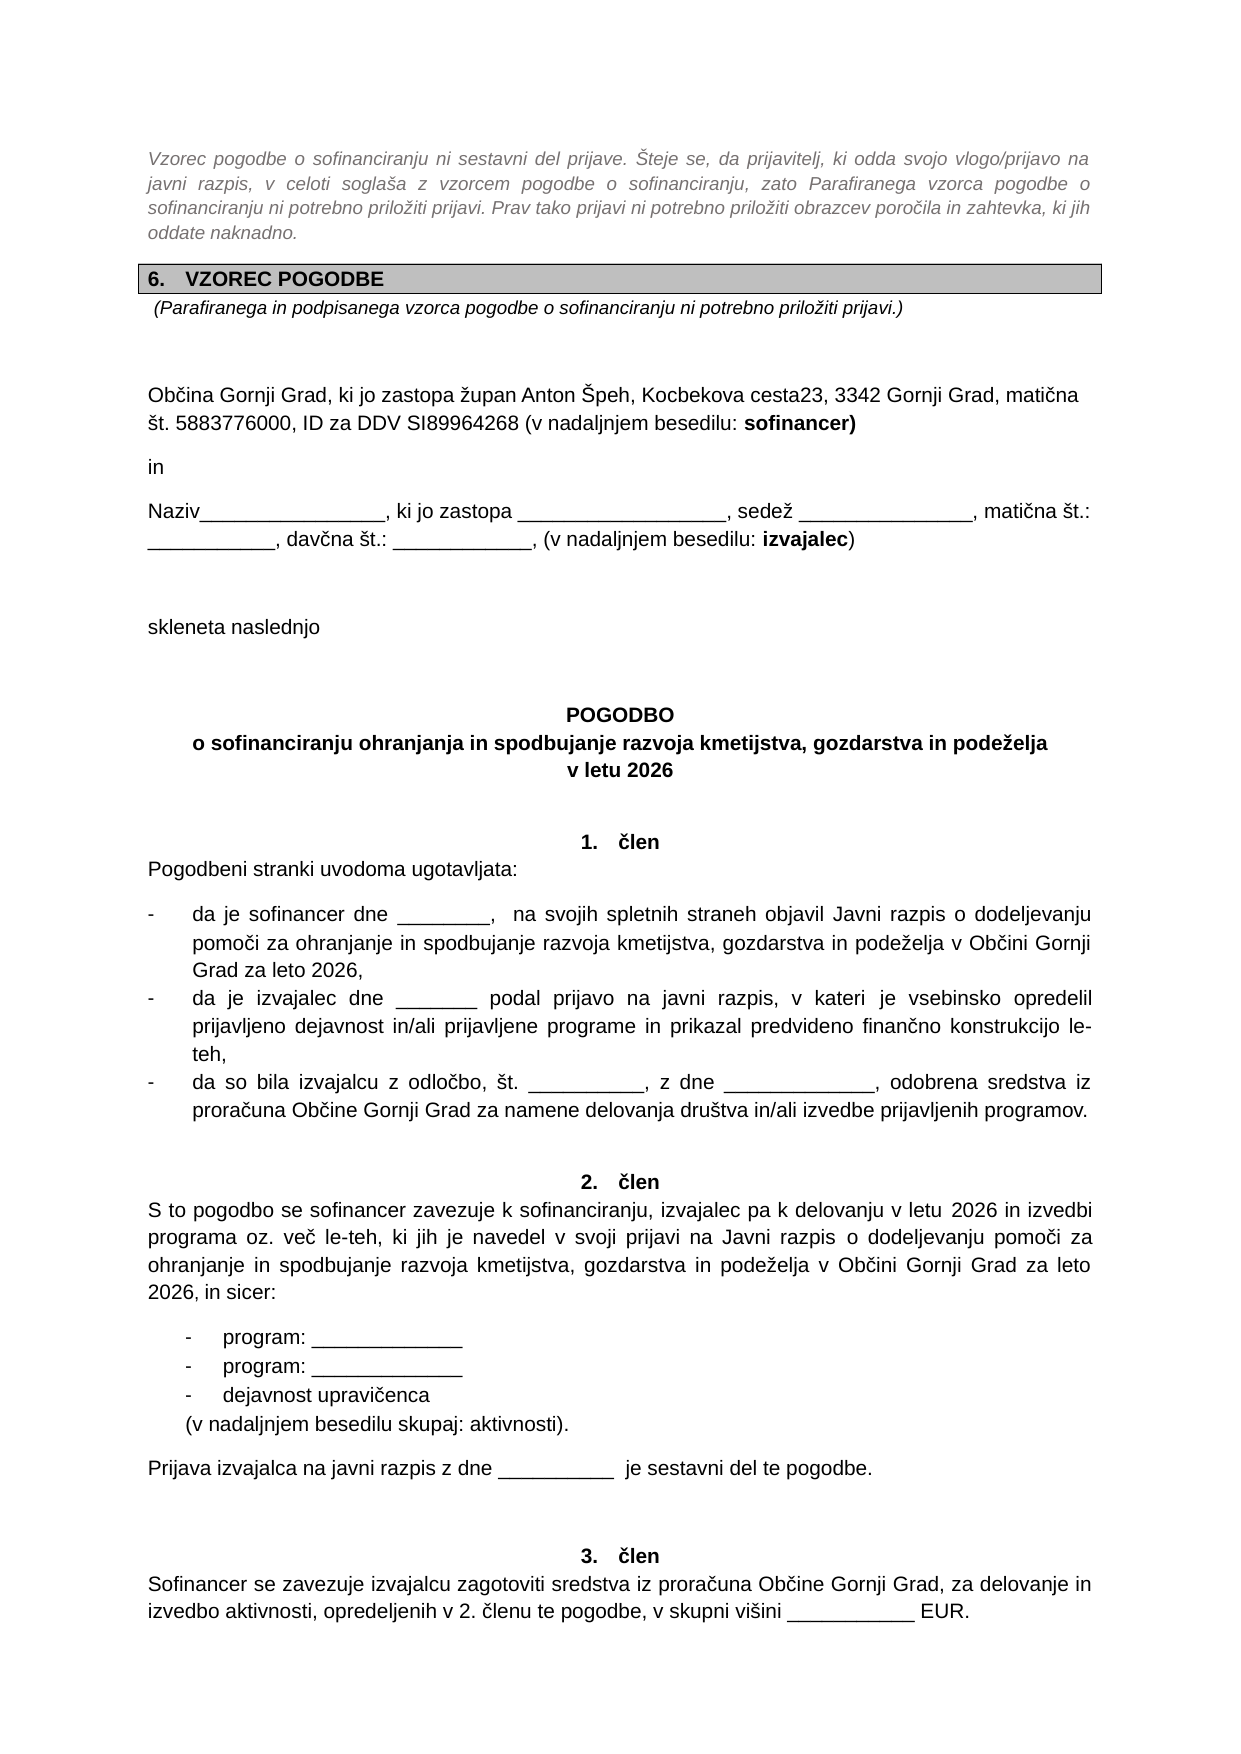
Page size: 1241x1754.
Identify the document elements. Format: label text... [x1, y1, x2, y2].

text POGODBO [148, 703, 1093, 727]
list VZOREC POGODBE [139, 265, 1101, 293]
list člen [148, 1544, 1093, 1568]
list člen [148, 830, 1093, 854]
list program: _____________ [185, 1324, 1093, 1349]
text o sofinanciranju ohranjanja in spodbujanje razvoja kmetijstva, gozdarstva in podeželja [148, 731, 1093, 754]
text Pogodbeni stranki uvodoma ugotavljata: [148, 857, 1093, 881]
list dejavnost upravičenca [185, 1382, 1093, 1408]
list program: _____________ [185, 1353, 1093, 1379]
text (Parafiranega in podpisanega vzorca pogodbe o sofinanciranju ni potrebno priložiti prijavi.) [148, 297, 1093, 319]
list da so bila izvajalcu z odločbo, št. __________, z dne _____________, odobrena sredstva iz proračuna Občine Gornji Grad za namene delovanja društva in/ali izvedbe prijavljenih programov. [148, 1069, 1093, 1122]
text Naziv________________, ki jo zastopa __________________, sedež _______________, matična št.: ___________, davčna št.: ____________, (v nadaljnjem besedilu: izvajalec) [148, 499, 1093, 550]
list da je izvajalec dne _______ podal prijavo na javni razpis, v kateri je vsebinsko opredelil prijavljeno dejavnost in/ali prijavljene programe in prikazal predvideno finančno konstrukcijo le-teh, [148, 985, 1093, 1066]
text in [148, 455, 1093, 479]
text S to pogodbo se sofinancer zavezuje k sofinanciranju, izvajalec pa k delovanju v letu 2026 in izvedbi programa oz. več le-teh, ki jih je navedel v svoji prijavi na Javni razpis o dodeljevanju pomoči za ohranjanje in spodbujanje razvoja kmetijstva, gozdarstva in podeželja v Občini Gornji Grad za leto 2026, in sicer: [148, 1197, 1093, 1304]
list da je sofinancer dne ________, na svojih spletnih straneh objavil Javni razpis o dodeljevanju pomoči za ohranjanje in spodbujanje razvoja kmetijstva, gozdarstva in podeželja v Občini Gornji Grad za leto 2026, [148, 901, 1093, 982]
text Vzorec pogodbe o sofinanciranju ni sestavni del prijave. Šteje se, da prijavitelj, ki odda svojo vlogo/prijavo na javni razpis, v celoti soglaša z vzorcem pogodbe o sofinanciranju, zato Parafiranega vzorca pogodbe o sofinanciranju ni potrebno priložiti prijavi. Prav tako prijavi ni potrebno priložiti obrazcev poročila in zahtevka, ki jih oddate naknadno. [148, 148, 1093, 243]
text Sofinancer se zavezuje izvajalcu zagotoviti sredstva iz proračuna Občine Gornji Grad, za delovanje in izvedbo aktivnosti, opredeljenih v 2. členu te pogodbe, v skupni višini ___________ EUR. [148, 1572, 1093, 1623]
text v letu 2026 [148, 758, 1093, 782]
text (v nadaljnjem besedilu skupaj: aktivnosti). [185, 1412, 1093, 1436]
text skleneta naslednjo [148, 615, 1093, 639]
text Prijava izvajalca na javni razpis z dne __________ je sestavni del te pogodbe. [148, 1456, 1093, 1480]
text Občina Gornji Grad, ki jo zastopa župan Anton Špeh, Kocbekova cesta23, 3342 Gornji Grad, matična št. 5883776000, ID za DDV SI89964268 (v nadaljnjem besedilu: sofinancer) [148, 383, 1093, 434]
list člen [148, 1170, 1093, 1194]
